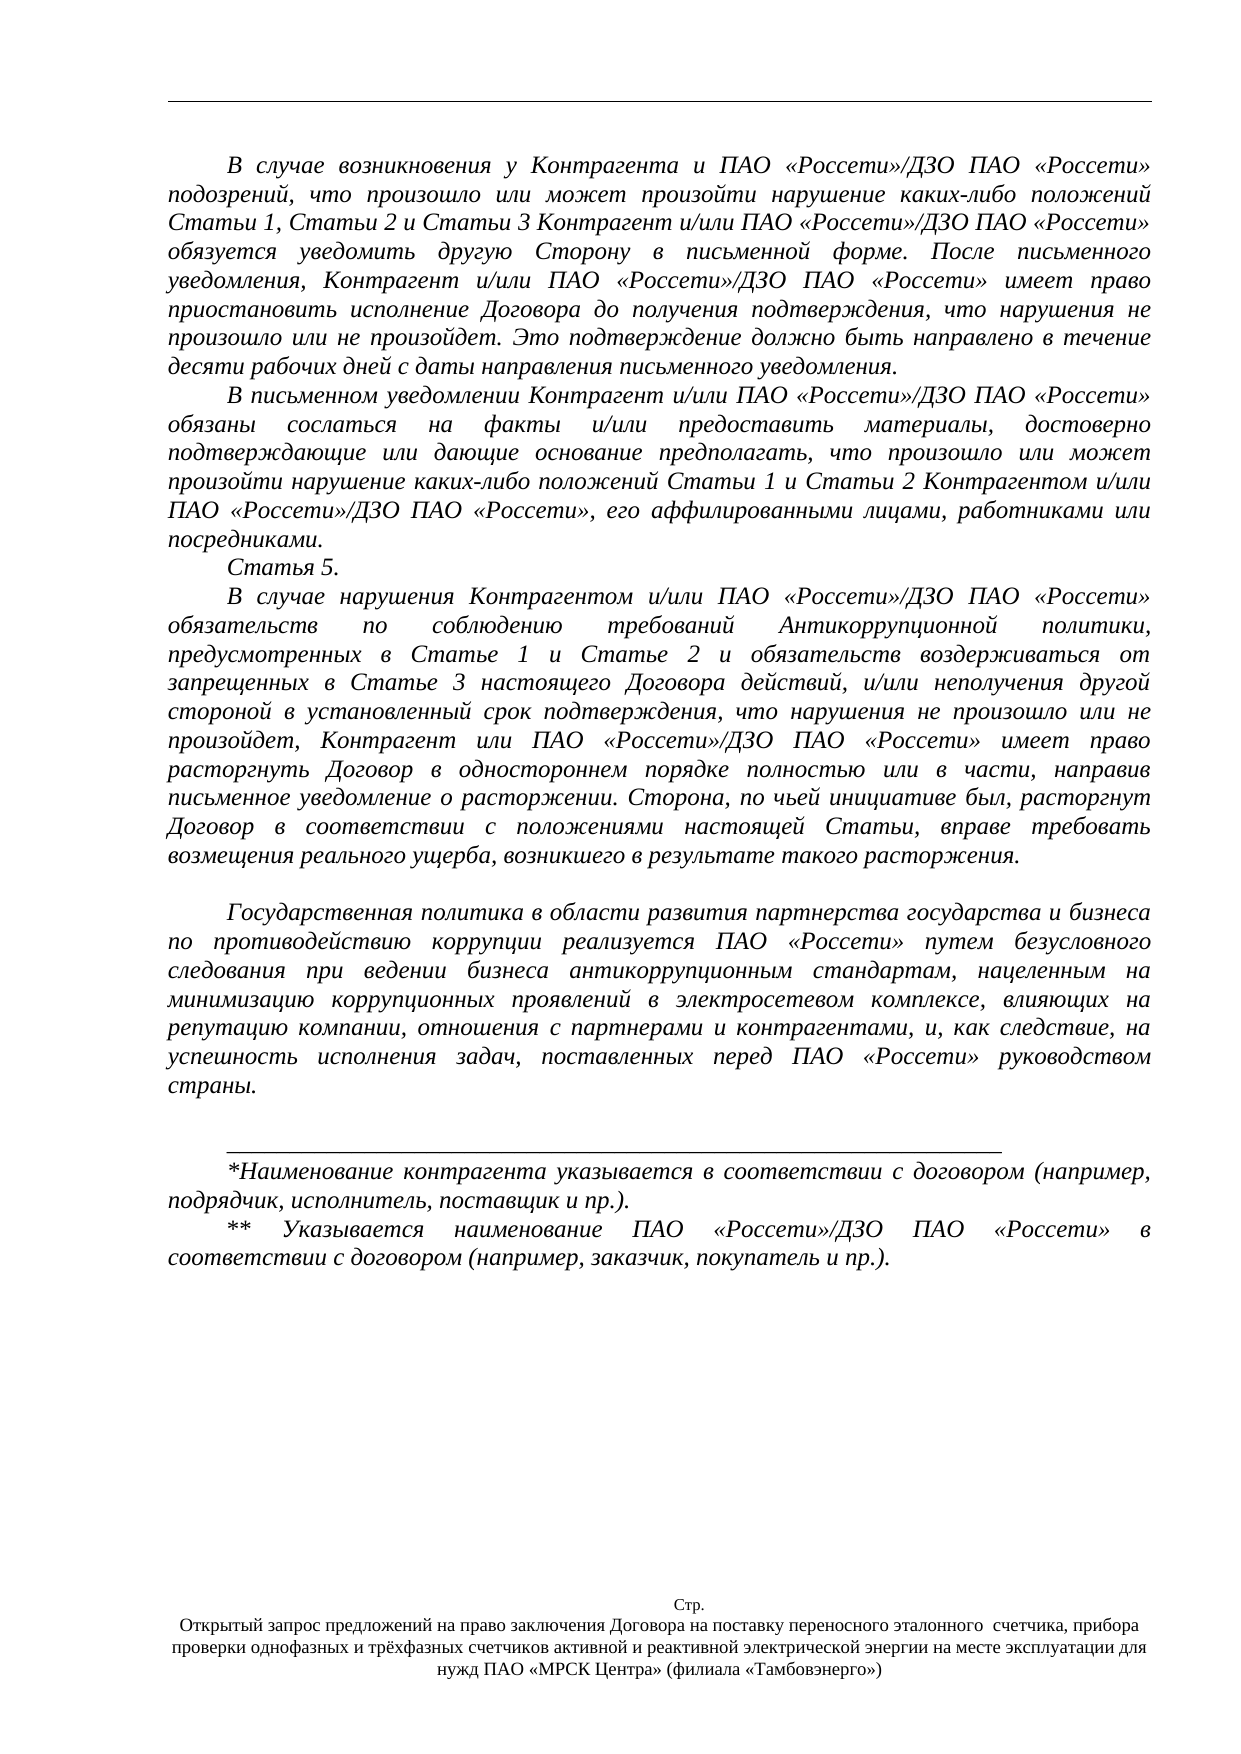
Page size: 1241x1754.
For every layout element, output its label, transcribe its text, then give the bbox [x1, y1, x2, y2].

text В письменном уведомлении Контрагент и/или ПАО «Россети»/ДЗО ПАО «Россети» обязаны сослаться на факты и/или предоставить материалы, достоверно подтверждающие или дающие основание предполагать, что произошло или может произойти нарушение каких-либо положений Статьи 1 и Статьи 2 Контрагентом и/или ПАО «Россети»/ДЗО ПАО «Россети», его аффилированными лицами, работниками или посредниками. [168, 380, 1152, 552]
text Государственная политика в области развития партнерства государства и бизнеса по противодействию коррупции реализуется ПАО «Россети» путем безусловного следования при ведении бизнеса антикоррупционным стандартам, нацеленным на минимизацию коррупционных проявлений в электросетевом комплексе, влияющих на репутацию компании, отношения с партнерами и контрагентами, и, как следствие, на успешность исполнения задач, поставленных перед ПАО «Россети» руководством страны. [168, 897, 1152, 1099]
text ______________________________________________________________ [168, 1127, 1152, 1156]
text Статья 5. [168, 552, 1152, 581]
text *Наименование контрагента указывается в соответствии с договором (например, подрядчик, исполнитель, поставщик и пр.). [168, 1156, 1152, 1214]
text В случае возникновения у Контрагента и ПАО «Россети»/ДЗО ПАО «Россети» подозрений, что произошло или может произойти нарушение каких-либо положений Статьи 1, Статьи 2 и Статьи 3 Контрагент и/или ПАО «Россети»/ДЗО ПАО «Россети» обязуется уведомить другую Сторону в письменной форме. После письменного уведомления, Контрагент и/или ПАО «Россети»/ДЗО ПАО «Россети» имеет право приостановить исполнение Договора до получения подтверждения, что нарушения не произошло или не произойдет. Это подтверждение должно быть направлено в течение десяти рабочих дней с даты направления письменного уведомления. [168, 150, 1152, 380]
text В случае нарушения Контрагентом и/или ПАО «Россети»/ДЗО ПАО «Россети» обязательств по соблюдению требований Антикоррупционной политики, предусмотренных в Статье 1 и Статье 2 и обязательств воздерживаться от запрещенных в Статье 3 настоящего Договора действий, и/или неполучения другой стороной в установленный срок подтверждения, что нарушения не произошло или не произойдет, Контрагент или ПАО «Россети»/ДЗО ПАО «Россети» имеет право расторгнуть Договор в одностороннем порядке полностью или в части, направив письменное уведомление о расторжении. Сторона, по чьей инициативе был, расторгнут Договор в соответствии с положениями настоящей Статьи, вправе требовать возмещения реального ущерба, возникшего в результате такого расторжения. [168, 581, 1152, 869]
text ** Указывается наименование ПАО «Россети»/ДЗО ПАО «Россети» в соответствии с договором (например, заказчик, покупатель и пр.). [168, 1214, 1152, 1271]
